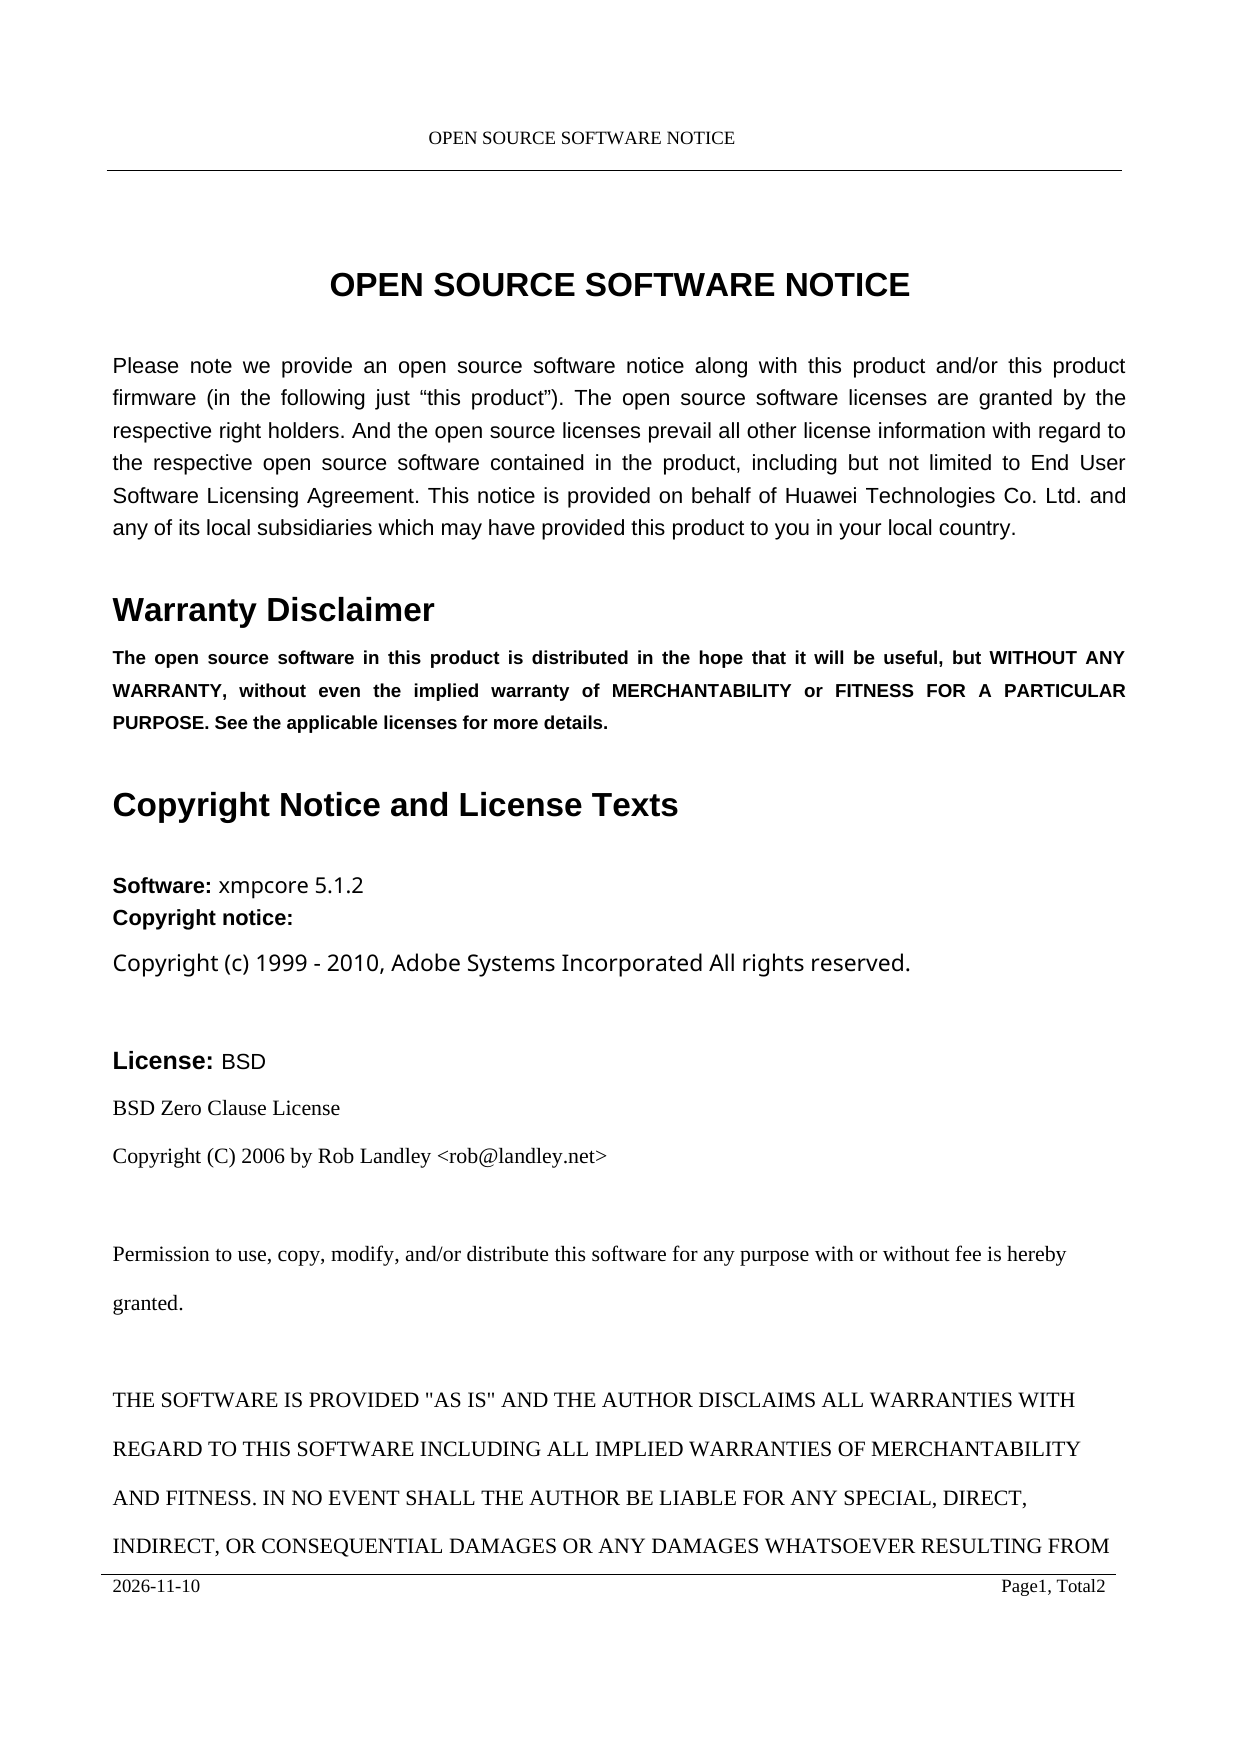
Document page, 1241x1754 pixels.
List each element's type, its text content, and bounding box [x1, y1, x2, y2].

text Copyright Notice and License Texts [112, 771, 1128, 836]
text Copyright (c) 1999 - 2010, Adobe Systems Incorporated All rights reserved. [112, 947, 1128, 1028]
text Please note we provide an open source software notice along with this product and/or this product firmware (in the following just “this product”). The open source software licenses are granted by the respective right holders. And the open source licenses prevail all other license information with regard to the respective open source software contained in the product, including but not limited to End User Software Licensing Agreement. This notice is provided on behalf of Huawei Technologies Co. Ltd. and any of its local subsidiaries which may have provided this product to you in your local country. [112, 349, 1128, 544]
text Warranty Disclaimer [112, 576, 1128, 641]
text The open source software in this product is distributed in the hope that it will be useful, but WITHOUT ANY WARRANTY, without even the implied warranty of MERCHANTABILITY or FITNESS FOR A PARTICULAR PURPOSE. See the applicable licenses for more details. [112, 641, 1128, 739]
text License: BSD [112, 1044, 1128, 1077]
text Copyright notice: [112, 901, 1128, 934]
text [112, 1091, 1128, 1562]
text OPEN SOURCE SOFTWARE NOTICE [112, 251, 1128, 316]
text Software: xmpcore 5.1.2 [112, 869, 1128, 901]
